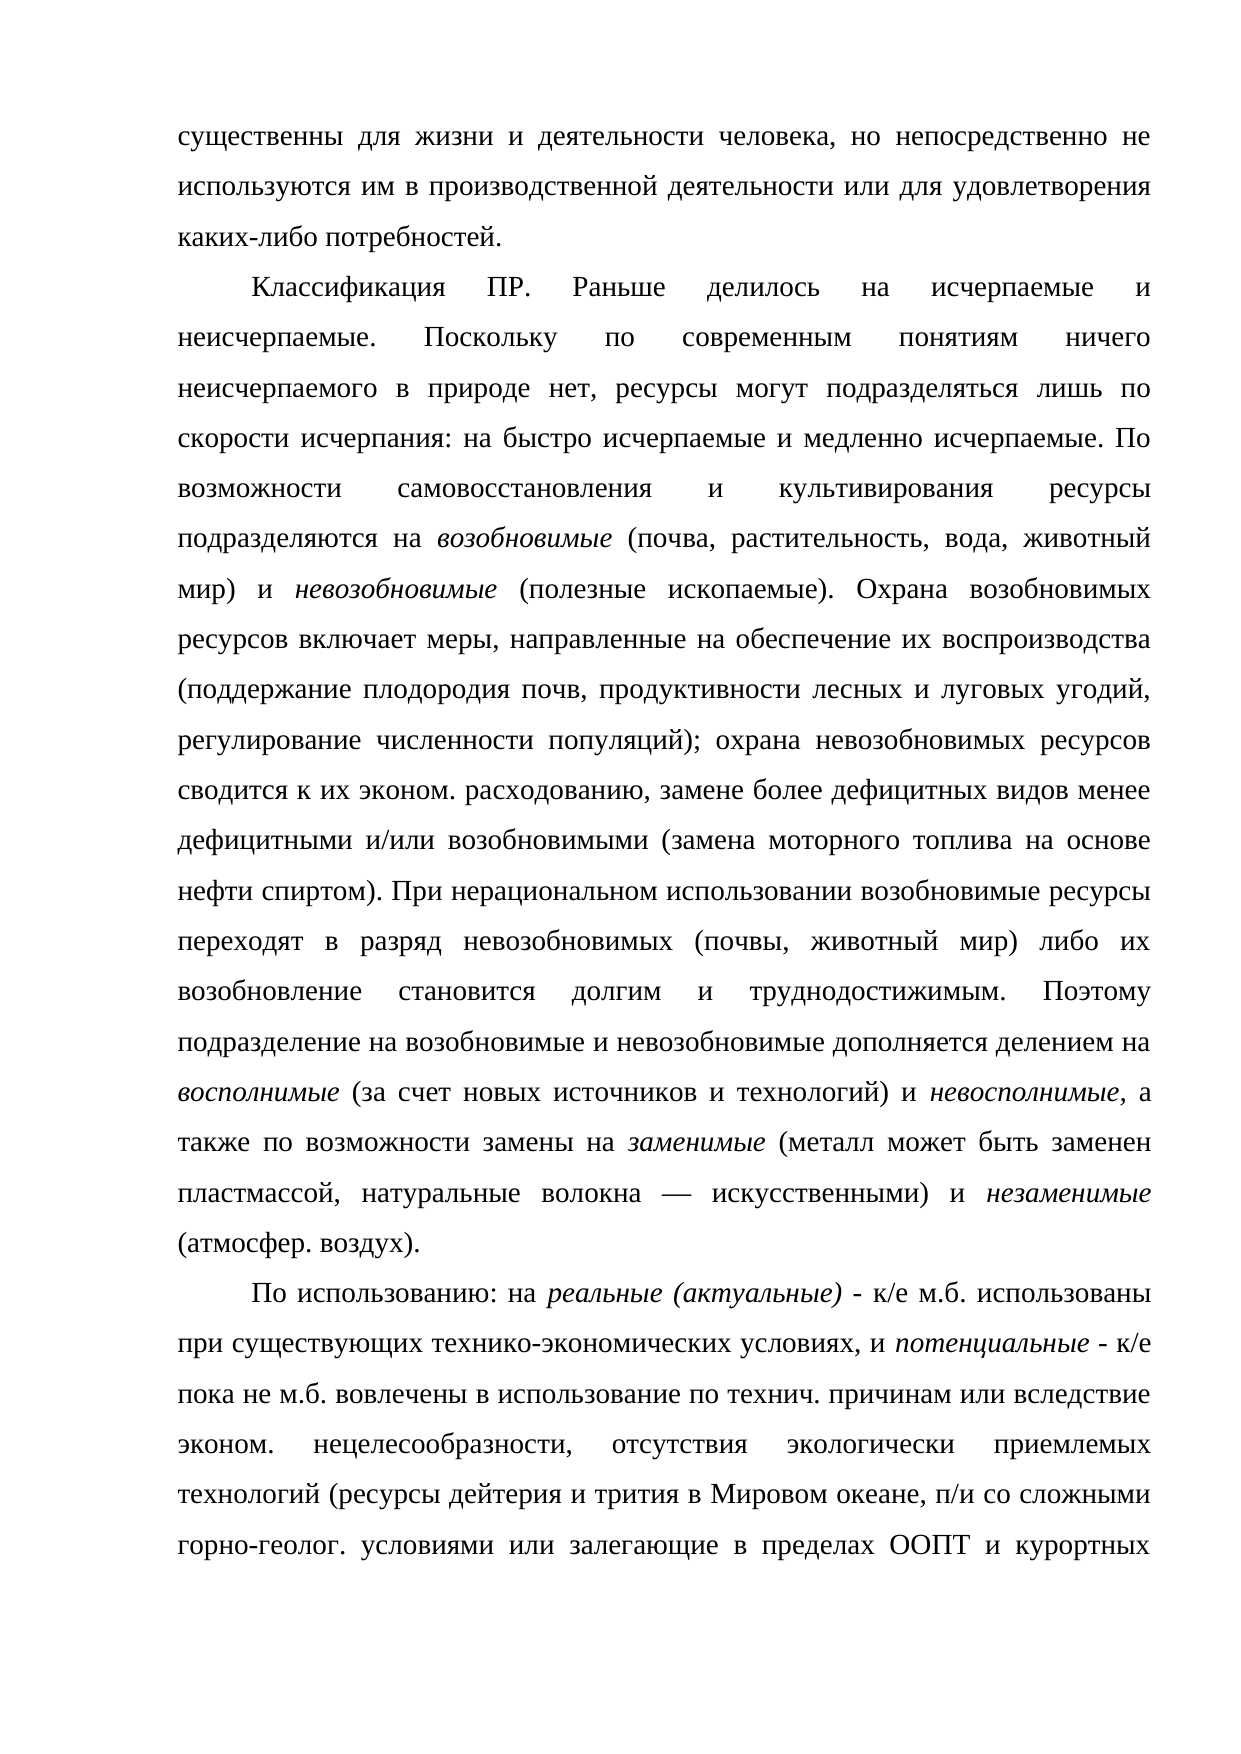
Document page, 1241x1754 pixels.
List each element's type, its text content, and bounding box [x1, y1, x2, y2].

text Классификация ПР. Раньше делилось на исчерпаемые и неисчерпаемые. Поскольку по современным понятиям ничего неисчерпаемого в природе нет, ресурсы могут подразделяться лишь по скорости исчерпания: на быстро исчерпаемые и медленно исчерпаемые. По возможности самовосстановления и культивирования ресурсы подразделяются на возобновимые (почва, растительность, вода, животный мир) и невозобновимые (полезные ископаемые). Охрана возобновимых ресурсов включает меры, направленные на обеспечение их воспроизводства (поддержание плодородия почв, продуктивности лесных и луговых угодий, регулирование численности популяций); охрана невозобновимых ресурсов сводится к их эконом. расходованию, замене более дефицитных видов менее дефицитными и/или возобновимыми (замена моторного топлива на основе нефти спиртом). При нерациональном использовании возобновимые ресурсы переходят в разряд невозобновимых (почвы, животный мир) либо их возобновление становится долгим и труднодостижимым. Поэтому подразделение на возобновимые и невозобновимые дополняется делением на восполнимые (за счет новых источников и технологий) и невосполнимые, а также по возможности замены на заменимые (металл может быть заменен пластмассой, натуральные волокна — искусственными) и незаменимые (атмосфер. воздух). [177, 269, 1152, 1258]
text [177, 118, 1152, 252]
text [177, 1275, 1152, 1560]
